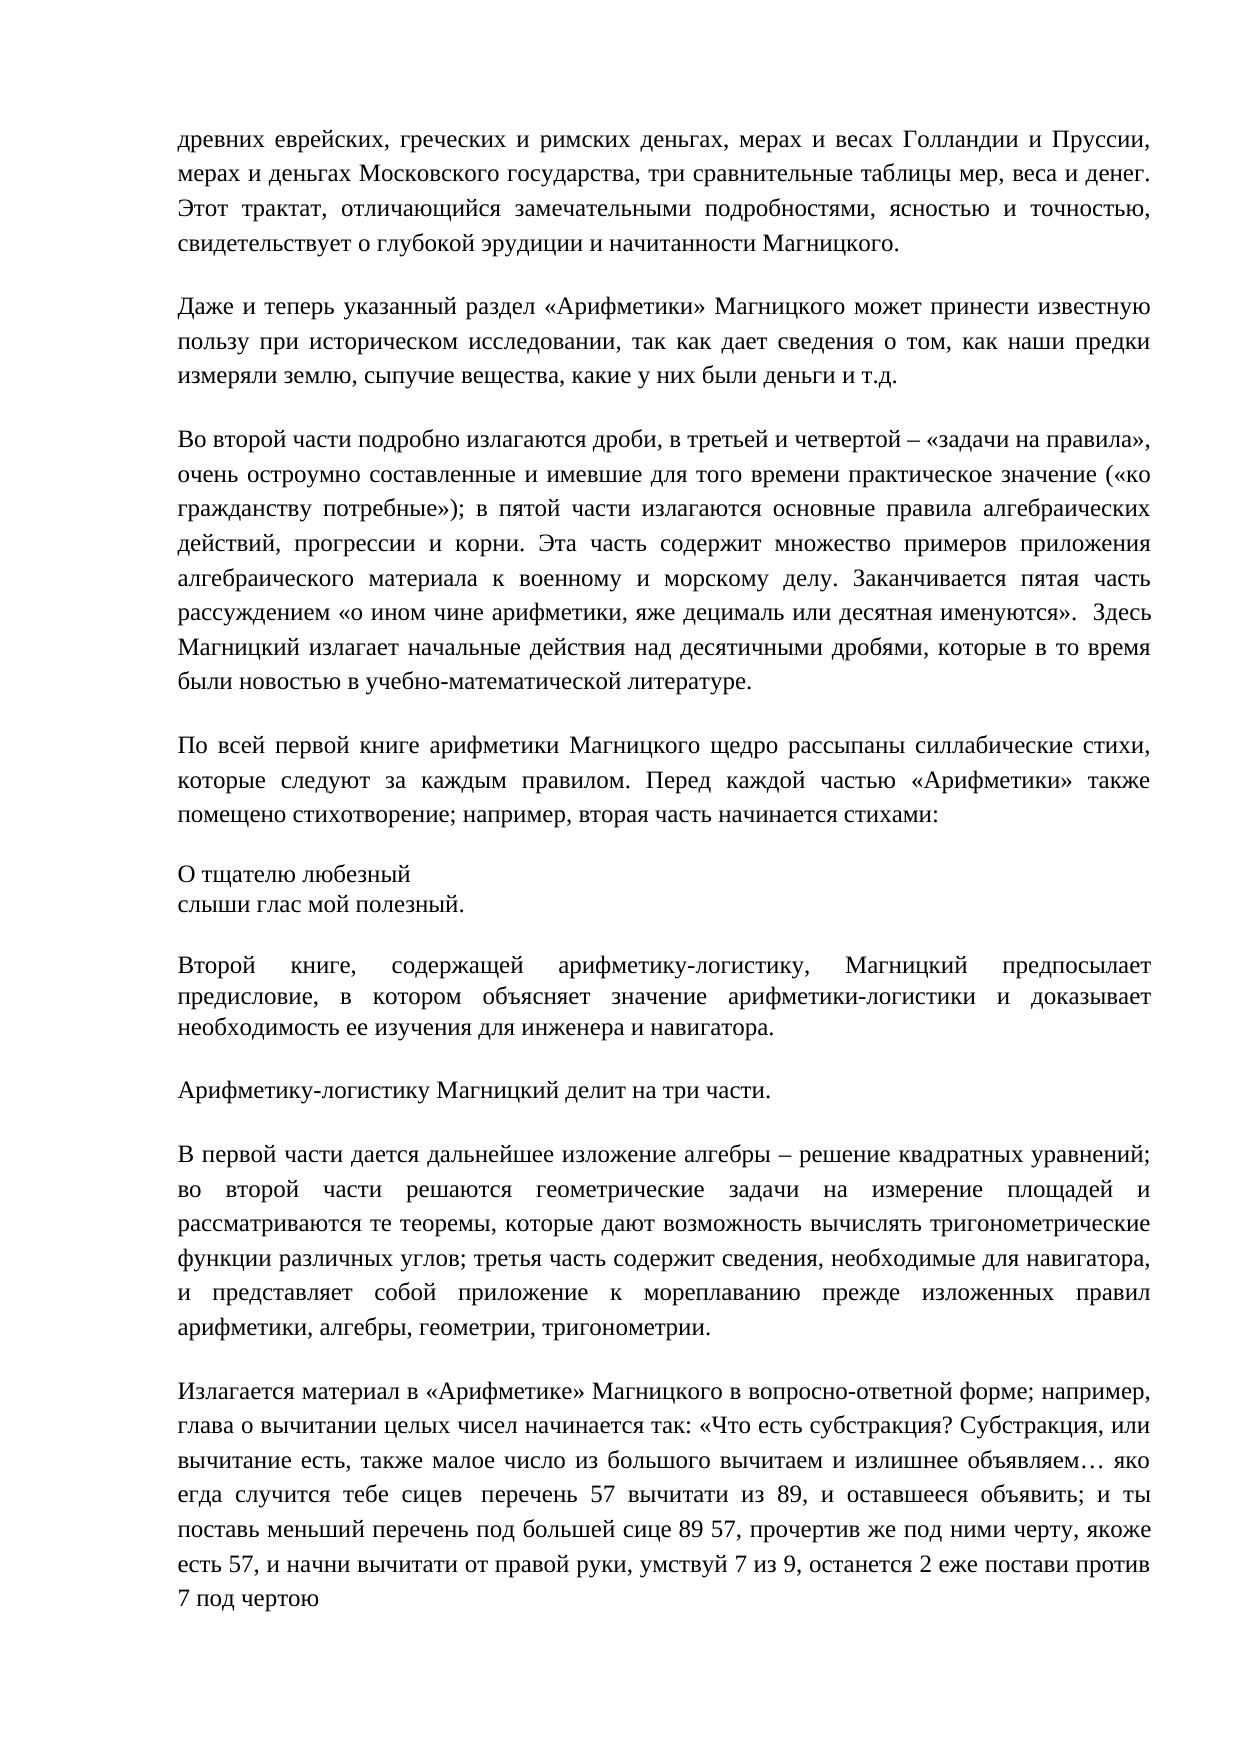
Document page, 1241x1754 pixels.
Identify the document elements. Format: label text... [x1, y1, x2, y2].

text Даже и теперь указанный раздел «Арифметики» Магницкого может принести известную пользу при историческом исследовании, так как дает сведения о том, как наши предки измеряли землю, сыпучие вещества, какие у них были деньги и т.д. [177, 286, 1152, 389]
text Второй книге, содержащей арифметику-логистику, Магницкий предпосылает предисловие, в котором объясняет значение арифметики-логистики и доказывает необходимость ее изучения для инженера и навигатора. [177, 949, 1152, 1040]
text Во второй части подробно излагаются дроби, в третьей и четвертой – «задачи на правила», очень остроумно составленные и имевшие для того времени практическое значение («ко гражданству потребные»); в пятой части излагаются основные правила алгебраических действий, прогрессии и корни. Эта часть содержит множество примеров приложения алгебраического материала к военному и морскому делу. Заканчивается пятая часть рассуждением «о ином чине арифметики, яже децималь или десятная именуются». Здесь Магницкий излагает начальные действия над десятичными дробями, которые в то время были новостью в учебно-математической литературе. [177, 418, 1152, 695]
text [177, 118, 1152, 256]
text Арифметику-логистику Магницкий делит на три части. [177, 1069, 1152, 1104]
text В первой части дается дальнейшее изложение алгебры – решение квадратных уравнений; во второй части решаются геометрические задачи на измерение площадей и рассматриваются те теоремы, которые дают возможность вычислять тригонометрические функции различных углов; третья часть содержит сведения, необходимые для навигатора, и представляет собой приложение к мореплаванию прежде изложенных правил арифметики, алгебры, геометрии, тригонометрии. [177, 1133, 1152, 1341]
text О тщателю любезный слыши глас мой полезный. [177, 857, 1152, 918]
text Излагается материал в «Арифметике» Магницкого в вопросно-ответной форме; например, глава о вычитании целых чисел начинается так: «Что есть субстракция? Субстракция, или вычитание есть, также малое число из большого вычитаем и излишнее объявляем… яко егда случится тебе сицев перечень 57 вычитати из 89, и оставшееся объявить; и ты поставь меньший перечень под большей сице 89 57, прочертив же под ними черту, якоже есть 57, и начни вычитати от правой руки, умствуй 7 из 9, останется 2 еже постави против 7 под чертою [177, 1370, 1152, 1612]
text По всей первой книге арифметики Магницкого щедро рассыпаны силлабические стихи, которые следуют за каждым правилом. Перед каждой частью «Арифметики» также помещено стихотворение; например, вторая часть начинается стихами: [177, 724, 1152, 828]
